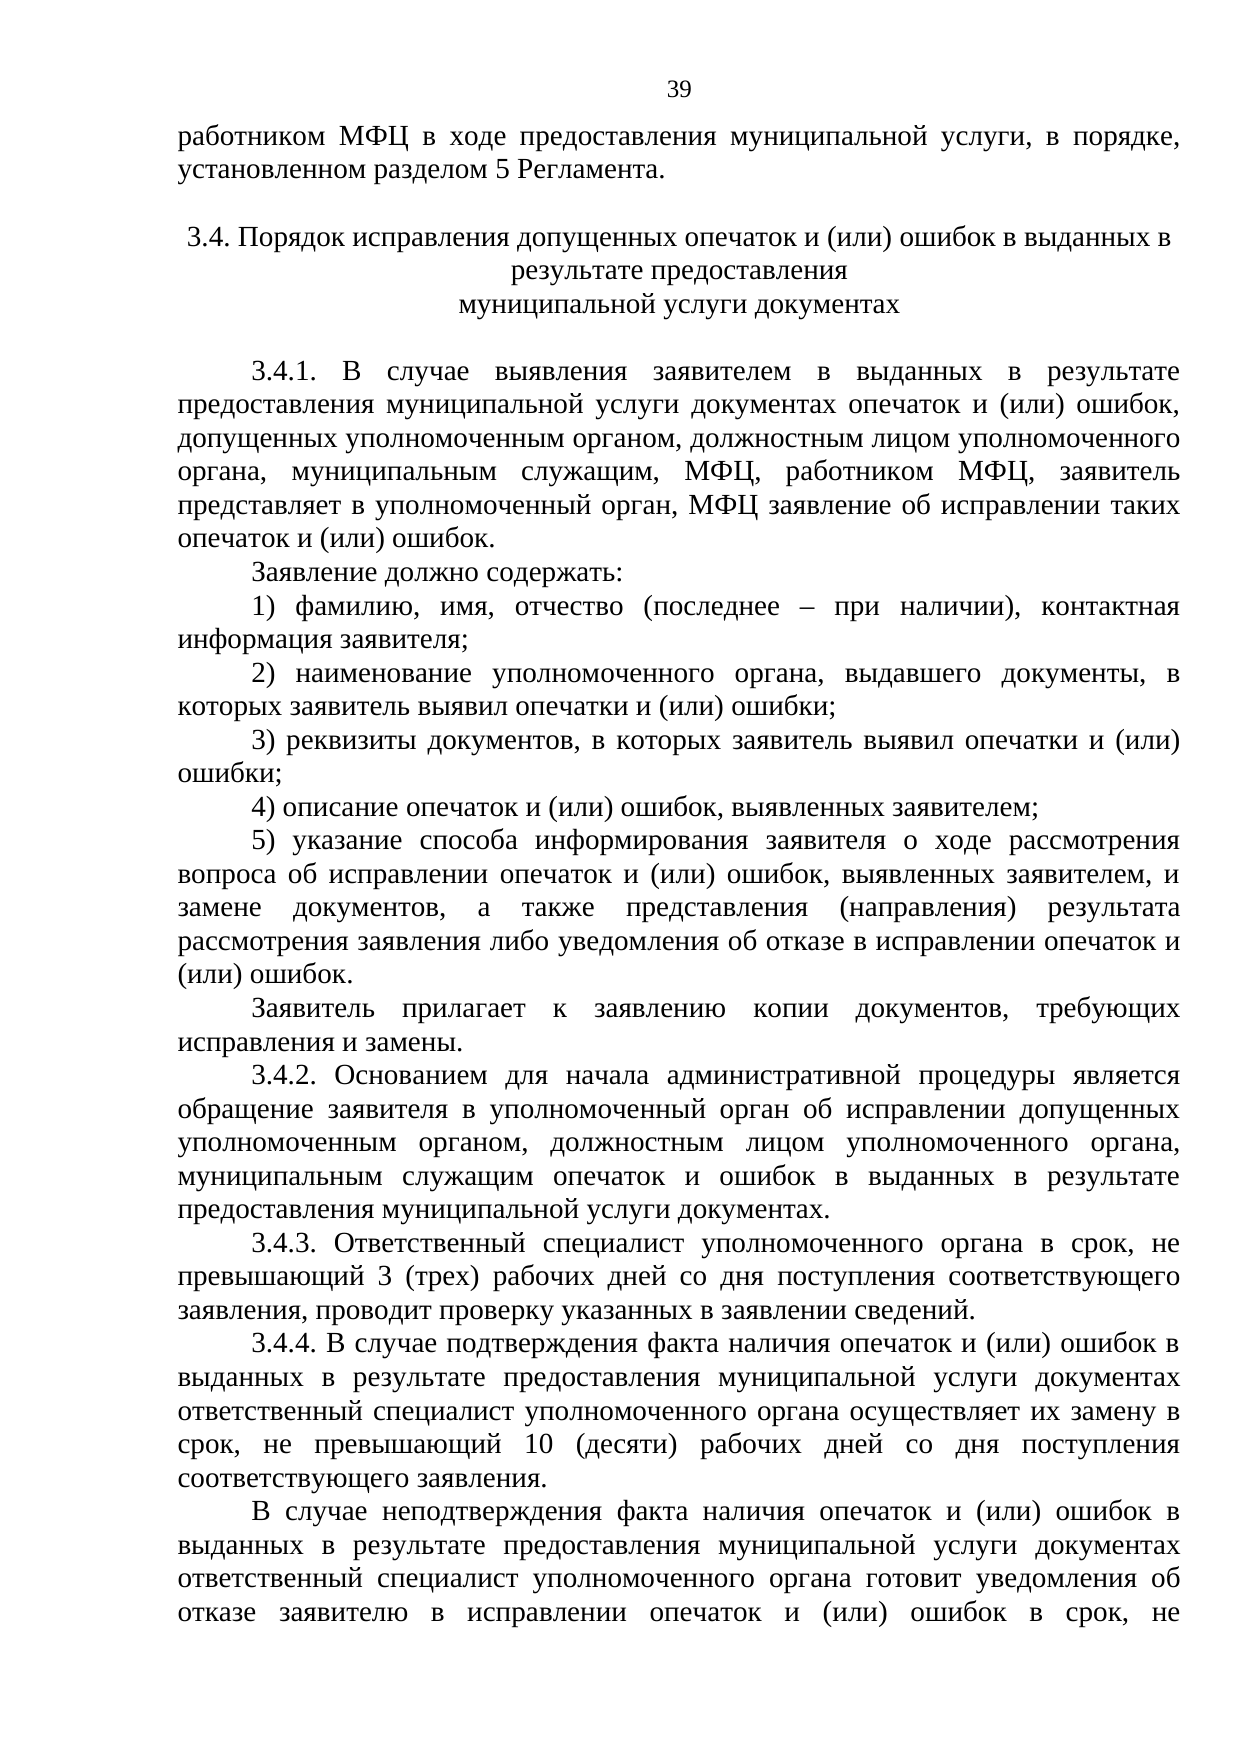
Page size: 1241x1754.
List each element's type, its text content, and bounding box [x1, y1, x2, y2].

text 1) фамилию, имя, отчество (последнее – при наличии), контактная информация заявителя; [177, 588, 1181, 655]
text 5) указание способа информирования заявителя о ходе рассмотрения вопроса об исправлении опечаток и (или) ошибок, выявленных заявителем, и замене документов, а также представления (направления) результата рассмотрения заявления либо уведомления об отказе в исправлении опечаток и (или) ошибок. [177, 822, 1181, 990]
text 3.4. Порядок исправления допущенных опечаток и (или) ошибок в выданных в результате предоставления [177, 219, 1181, 286]
text 3.4.4. В случае подтверждения факта наличия опечаток и (или) ошибок в выданных в результате предоставления муниципальной услуги документах ответственный специалист уполномоченного органа осуществляет их замену в срок, не превышающий 10 (десяти) рабочих дней со дня поступления соответствующего заявления. [177, 1326, 1181, 1493]
text Заявитель прилагает к заявлению копии документов, требующих исправления и замены. [177, 990, 1181, 1057]
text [177, 118, 1181, 185]
text 3.4.3. Ответственный специалист уполномоченного органа в срок, не превышающий 3 (трех) рабочих дней со дня поступления соответствующего заявления, проводит проверку указанных в заявлении сведений. [177, 1225, 1181, 1326]
text 2) наименование уполномоченного органа, выдавшего документы, в которых заявитель выявил опечатки и (или) ошибки; [177, 655, 1181, 722]
text 3) реквизиты документов, в которых заявитель выявил опечатки и (или) ошибки; [177, 722, 1181, 789]
text муниципальной услуги документах [177, 286, 1181, 319]
text 3.4.1. В случае выявления заявителем в выданных в результате предоставления муниципальной услуги документах опечаток и (или) ошибок, допущенных уполномоченным органом, должностным лицом уполномоченного органа, муниципальным служащим, МФЦ, работником МФЦ, заявитель представляет в уполномоченный орган, МФЦ заявление об исправлении таких опечаток и (или) ошибок. [177, 353, 1181, 554]
text 4) описание опечаток и (или) ошибок, выявленных заявителем; [177, 789, 1181, 822]
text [177, 1493, 1181, 1627]
text 3.4.2. Основанием для начала административной процедуры является обращение заявителя в уполномоченный орган об исправлении допущенных уполномоченным органом, должностным лицом уполномоченного органа, муниципальным служащим опечаток и ошибок в выданных в результате предоставления муниципальной услуги документах. [177, 1057, 1181, 1225]
text Заявление должно содержать: [177, 554, 1181, 588]
